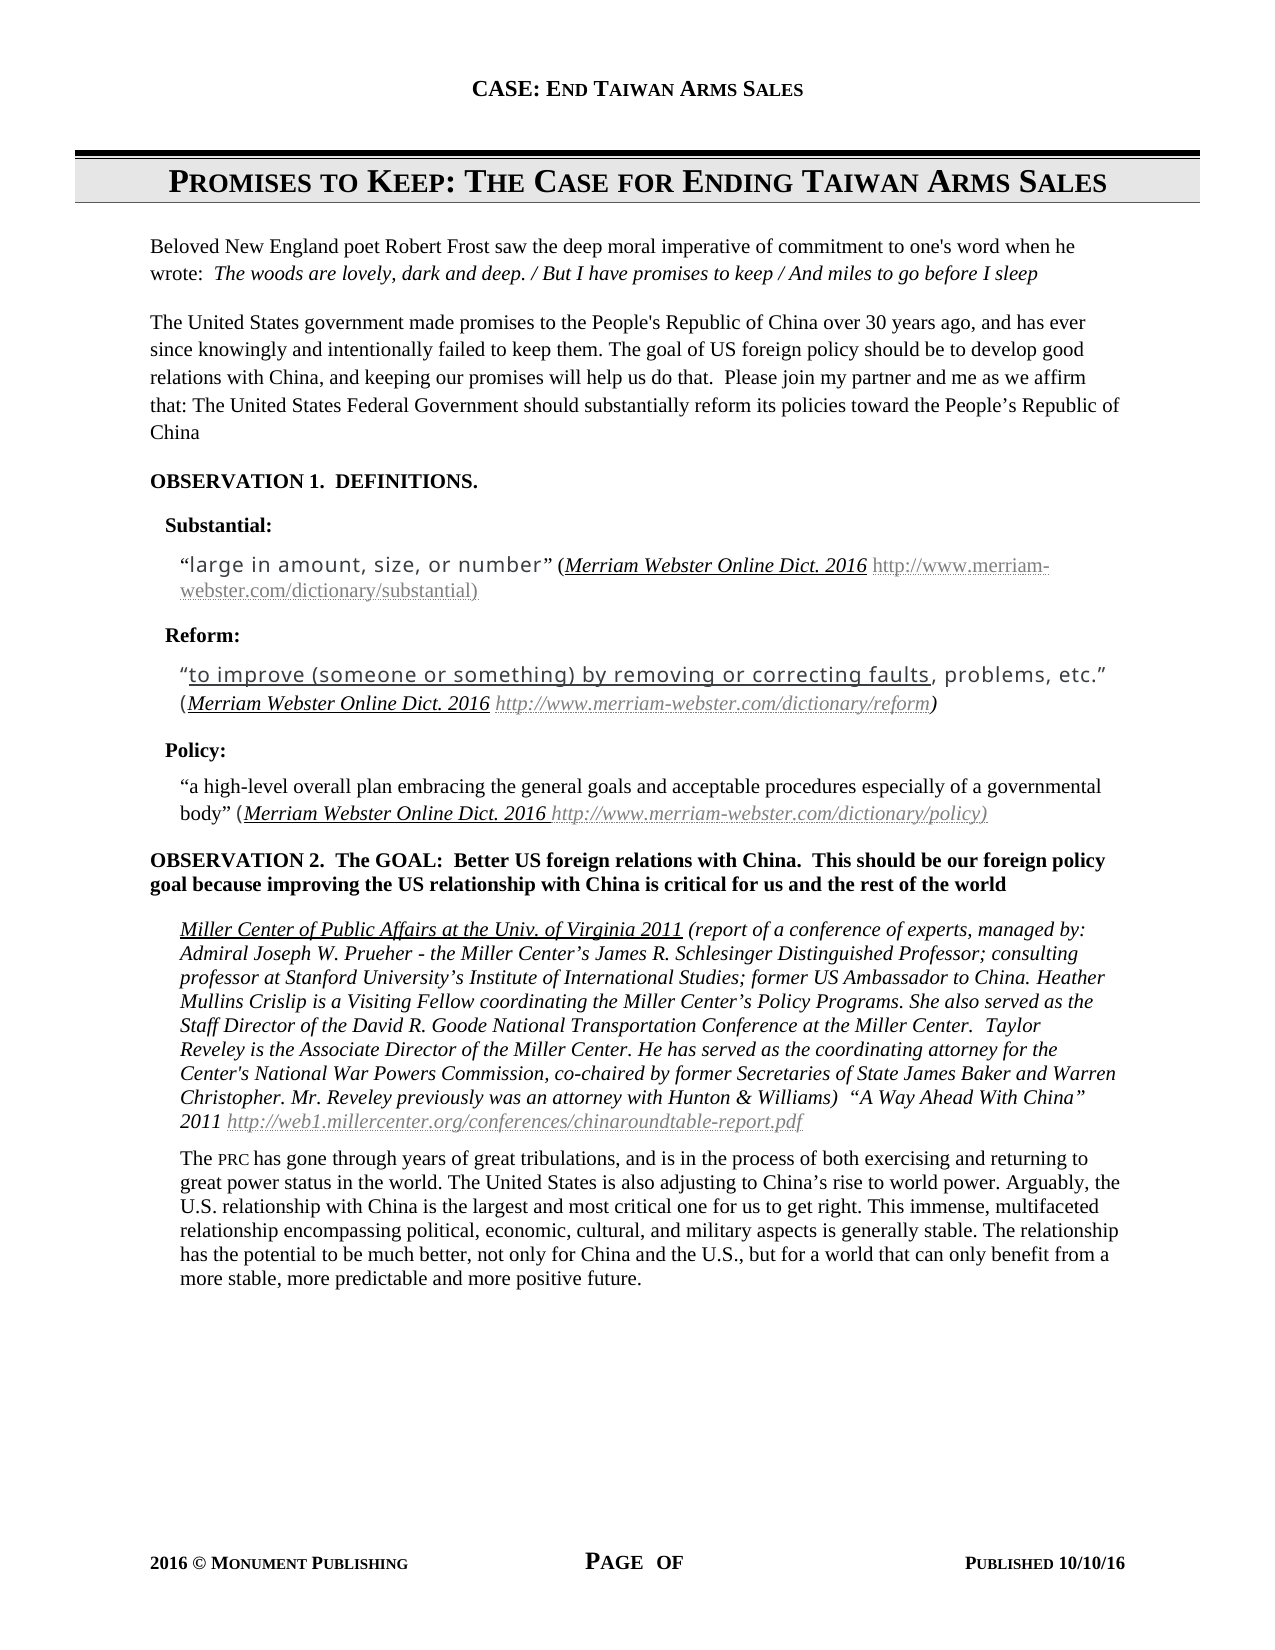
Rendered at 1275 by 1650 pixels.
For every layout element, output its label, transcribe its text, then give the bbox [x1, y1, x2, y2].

text “large in amount, size, or number” (Merriam Webster Online Dict. 2016 http://www.merriam-webster.com/dictionary/substantial) [180, 550, 1125, 602]
text Substantial: [165, 513, 1125, 537]
text OBSERVATION 1. DEFINITIONS. [150, 468, 1125, 493]
text “to improve (someone or something) by removing or correcting faults, problems, etc.” (Merriam Webster Online Dict. 2016 http://www.merriam-webster.com/dictionary/reform) [187, 660, 1125, 717]
text Miller Center of Public Affairs at the Univ. of Virginia 2011 (report of a conference of experts, managed by: Admiral Joseph W. Prueher - the Miller Center’s James R. Schlesinger Distinguished Professor; consulting professor at Stanford University’s Institute of International Studies; former US Ambassador to China. Heather Mullins Crislip is a Visiting Fellow coordinating the Miller Center’s Policy Programs. She also served as the Staff Director of the David R. Goode National Transportation Conference at the Miller Center. Taylor Reveley is the Associate Director of the Miller Center. He has served as the coordinating attorney for the Center's National War Powers Commission, co-chaired by former Secretaries of State James Baker and Warren Christopher. Mr. Reveley previously was an attorney with Hunton & Williams) “A Way Ahead With China” 2011 http://web1.millercenter.org/conferences/chinaroundtable-report.pdf [180, 916, 1125, 1133]
title Promises to Keep: The Case for Ending Taiwan Arms Sales [75, 159, 1200, 202]
text OBSERVATION 2. The GOAL: Better US foreign relations with China. This should be our foreign policy goal because improving the US relationship with China is critical for us and the rest of the world [150, 847, 1125, 896]
text The PRC has gone through years of great tribulations, and is in the process of both exercising and returning to great power status in the world. The United States is also adjusting to China’s rise to world power. Arguably, the U.S. relationship with China is the largest and most critical one for us to get right. This immense, multifaceted relationship encompassing political, economic, cultural, and military aspects is generally stable. The relationship has the potential to be much better, not only for China and the U.S., but for a world that can only benefit from a more stable, more predictable and more positive future. [180, 1146, 1125, 1290]
text Policy: [165, 738, 1125, 762]
text Reform: [165, 623, 1125, 647]
text The United States government made promises to the People's Republic of China over 30 years ago, and has ever since knowingly and intentionally failed to keep them. The goal of US foreign policy should be to develop good relations with China, and keeping our promises will help us do that. Please join my partner and me as we affirm that: The United States Federal Government should substantially reform its policies toward the People’s Republic of China [150, 310, 1125, 444]
text “a high-level overall plan embracing the general goals and acceptable procedures especially of a governmental body” (Merriam Webster Online Dict. 2016 http://www.merriam-webster.com/dictionary/policy) [180, 774, 1125, 827]
text Beloved New England poet Robert Frost saw the deep moral imperative of commitment to one's word when he wrote: The woods are lovely, dark and deep. / But I have promises to keep / And miles to go before I sleep [150, 234, 1125, 285]
